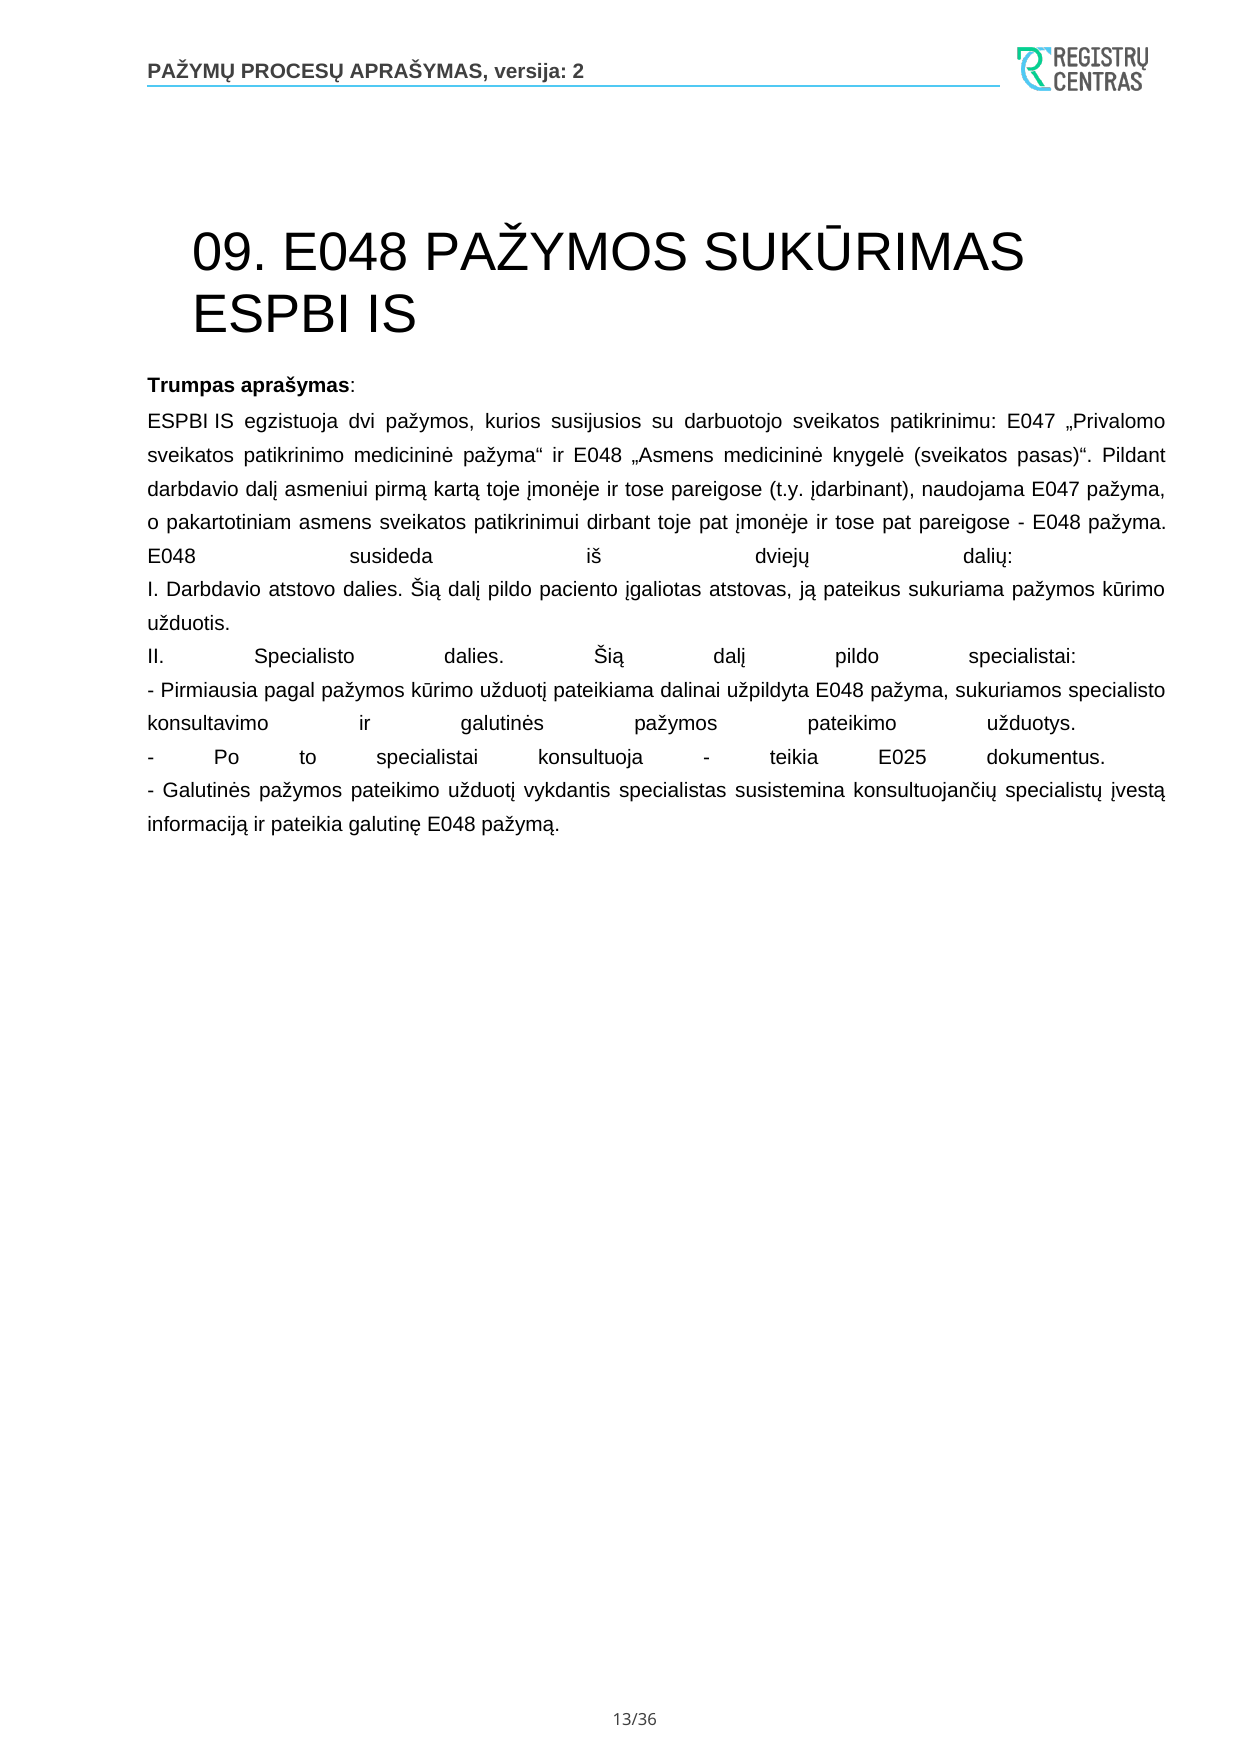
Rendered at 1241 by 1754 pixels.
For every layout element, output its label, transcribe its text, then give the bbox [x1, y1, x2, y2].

text Trumpas aprašymas: [147, 373, 1167, 397]
subtitle 09. E048 pažymos sukūrimas ESPBI IS [192, 219, 1167, 344]
text ESPBI IS egzistuoja dvi pažymos, kurios susijusios su darbuotojo sveikatos patikrinimu: E047 „Privalomo sveikatos patikrinimo medicininė pažyma“ ir E048 „Asmens medicininė knygelė (sveikatos pasas)“. Pildant darbdavio dalį asmeniui pirmą kartą toje įmonėje ir tose pareigose (t.y. įdarbinant), naudojama E047 pažyma, o pakartotiniam asmens sveikatos patikrinimui dirbant toje pat įmonėje ir tose pat pareigose - E048 pažyma. E048 susideda iš dviejų dalių: I. Darbdavio atstovo dalies. Šią dalį pildo paciento įgaliotas atstovas, ją pateikus sukuriama pažymos kūrimo užduotis. II. Specialisto dalies. Šią dalį pildo specialistai: - Pirmiausia pagal pažymos kūrimo užduotį pateikiama dalinai užpildyta E048 pažyma, sukuriamos specialisto konsultavimo ir galutinės pažymos pateikimo užduotys. - Po to specialistai konsultuoja - teikia E025 dokumentus. - Galutinės pažymos pateikimo užduotį vykdantis specialistas susistemina konsultuojančių specialistų įvestą informaciją ir pateikia galutinę E048 pažymą. [147, 409, 1167, 836]
picture [1016, 45, 1149, 92]
